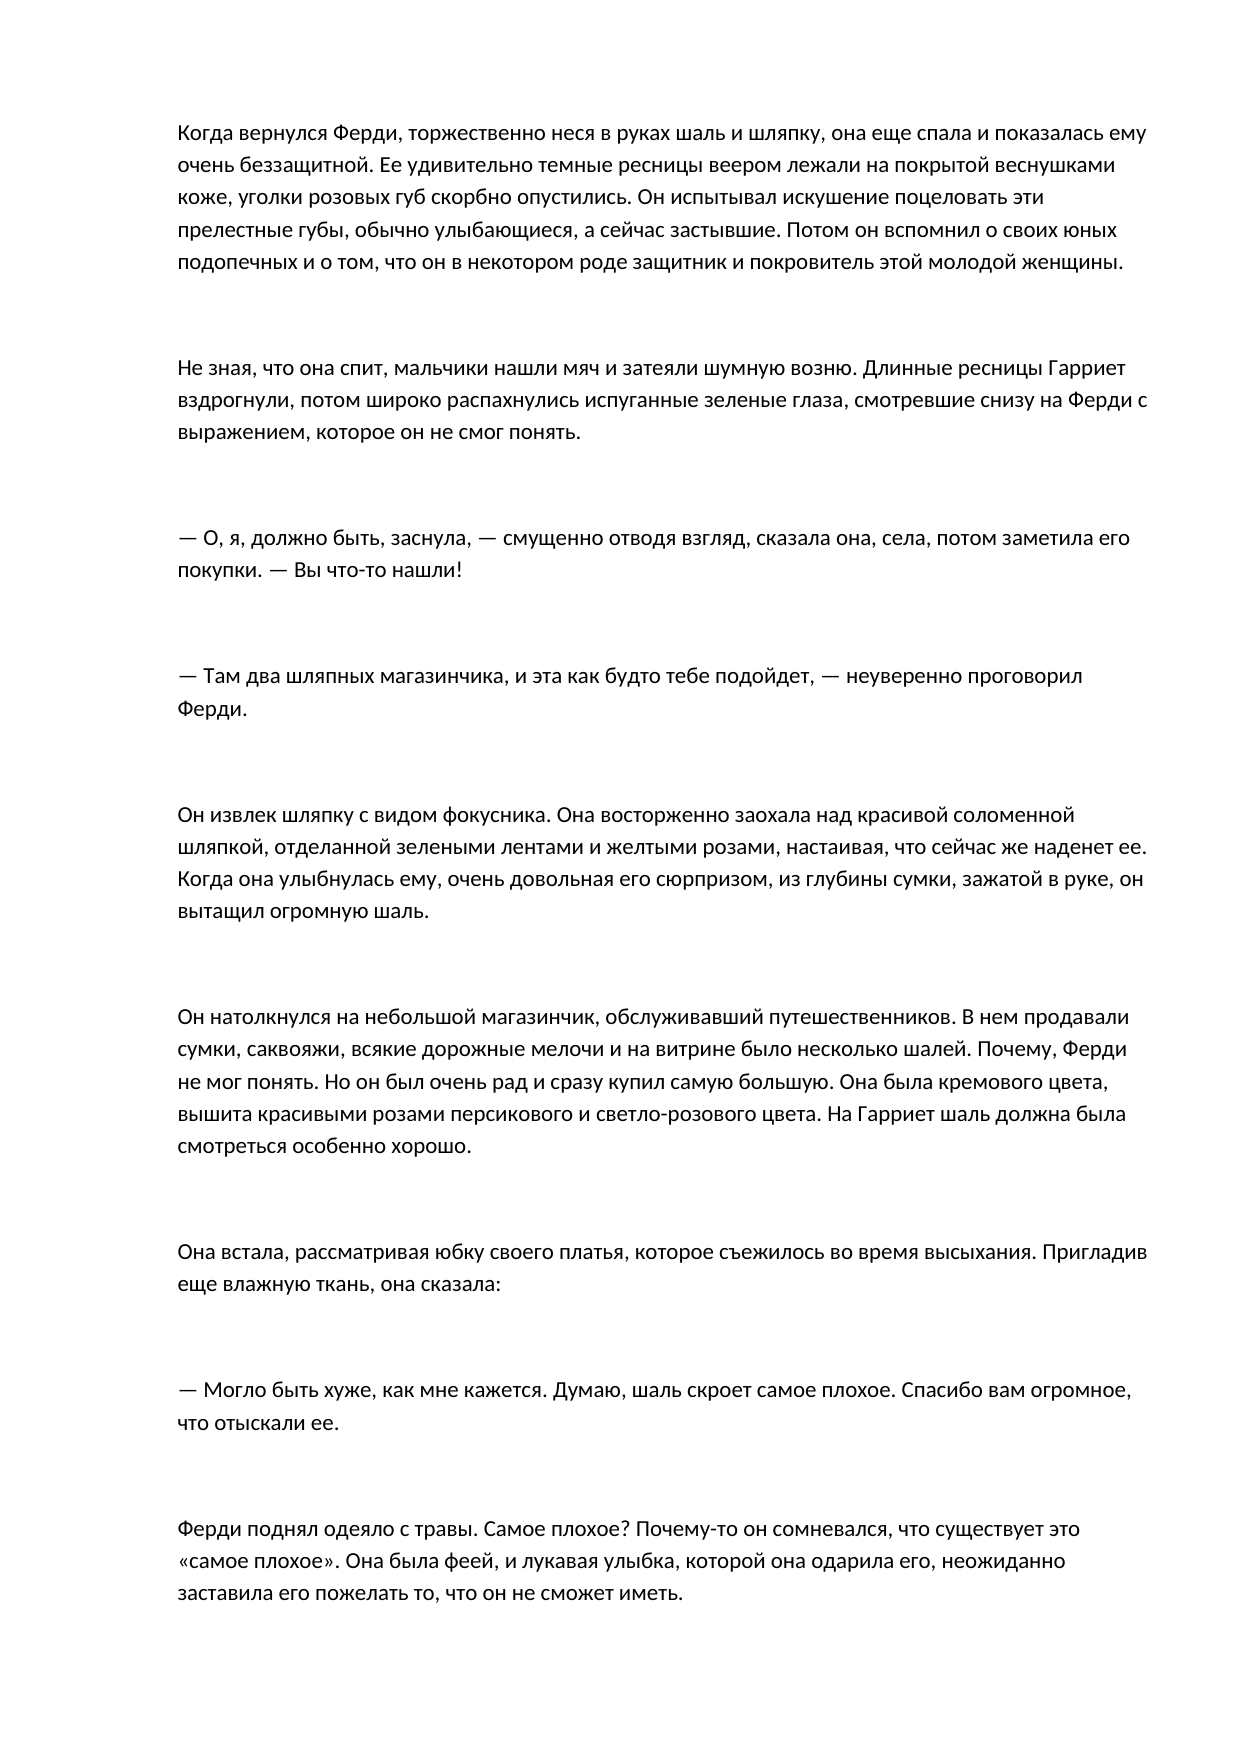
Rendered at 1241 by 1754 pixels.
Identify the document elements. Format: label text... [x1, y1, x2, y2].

text — Могло быть хуже, как мне кажется. Думаю, шаль скроет самое плохое. Спасибо вам огромное, что отыскали ее. [177, 1375, 1152, 1436]
text Он натолкнулся на небольшой магазинчик, обслуживавший путешественников. В нем продавали сумки, саквояжи, всякие дорожные мелочи и на витрине было несколько шалей. Почему, Ферди не мог понять. Но он был очень рад и сразу купил самую большую. Она была кремового цвета, вышита красивыми розами персикового и светло-розового цвета. На Гарриет шаль должна была смотреться особенно хорошо. [177, 1002, 1152, 1159]
text Ферди поднял одеяло с травы. Самое плохое? Почему-то он сомневался, что существует это «самое плохое». Она была феей, и лукавая улыбка, которой она одарила его, неожиданно заставила его пожелать то, что он не сможет иметь. [177, 1514, 1152, 1606]
text Когда вернулся Ферди, торжественно неся в руках шаль и шляпку, она еще спала и показалась ему очень беззащитной. Ее удивительно темные ресницы веером лежали на покрытой веснушками коже, уголки розовых губ скорбно опустились. Он испытывал искушение поцеловать эти прелестные губы, обычно улыбающиеся, а сейчас застывшие. Потом он вспомнил о своих юных подопечных и о том, что он в некотором роде защитник и покровитель этой молодой женщины. [177, 118, 1152, 275]
text — О, я, должно быть, заснула, — смущенно отводя взгляд, сказала она, села, потом заметила его покупки. — Вы что-то нашли! [177, 523, 1152, 583]
text Он извлек шляпку с видом фокусника. Она восторженно заохала над красивой соломенной шляпкой, отделанной зелеными лентами и желтыми розами, настаивая, что сейчас же наденет ее. Когда она улыбнулась ему, очень довольная его сюрпризом, из глубины сумки, зажатой в руке, он вытащил огромную шаль. [177, 800, 1152, 924]
text Она встала, рассматривая юбку своего платья, которое съежилось во время высыхания. Пригладив еще влажную ткань, она сказала: [177, 1237, 1152, 1297]
text Не зная, что она спит, мальчики нашли мяч и затеяли шумную возню. Длинные ресницы Гарриет вздрогнули, потом широко распахнулись испуганные зеленые глаза, смотревшие снизу на Ферди с выражением, которое он не смог понять. [177, 353, 1152, 445]
text — Там два шляпных магазинчика, и эта как будто тебе подойдет, — неуверенно проговорил Ферди. [177, 662, 1152, 722]
